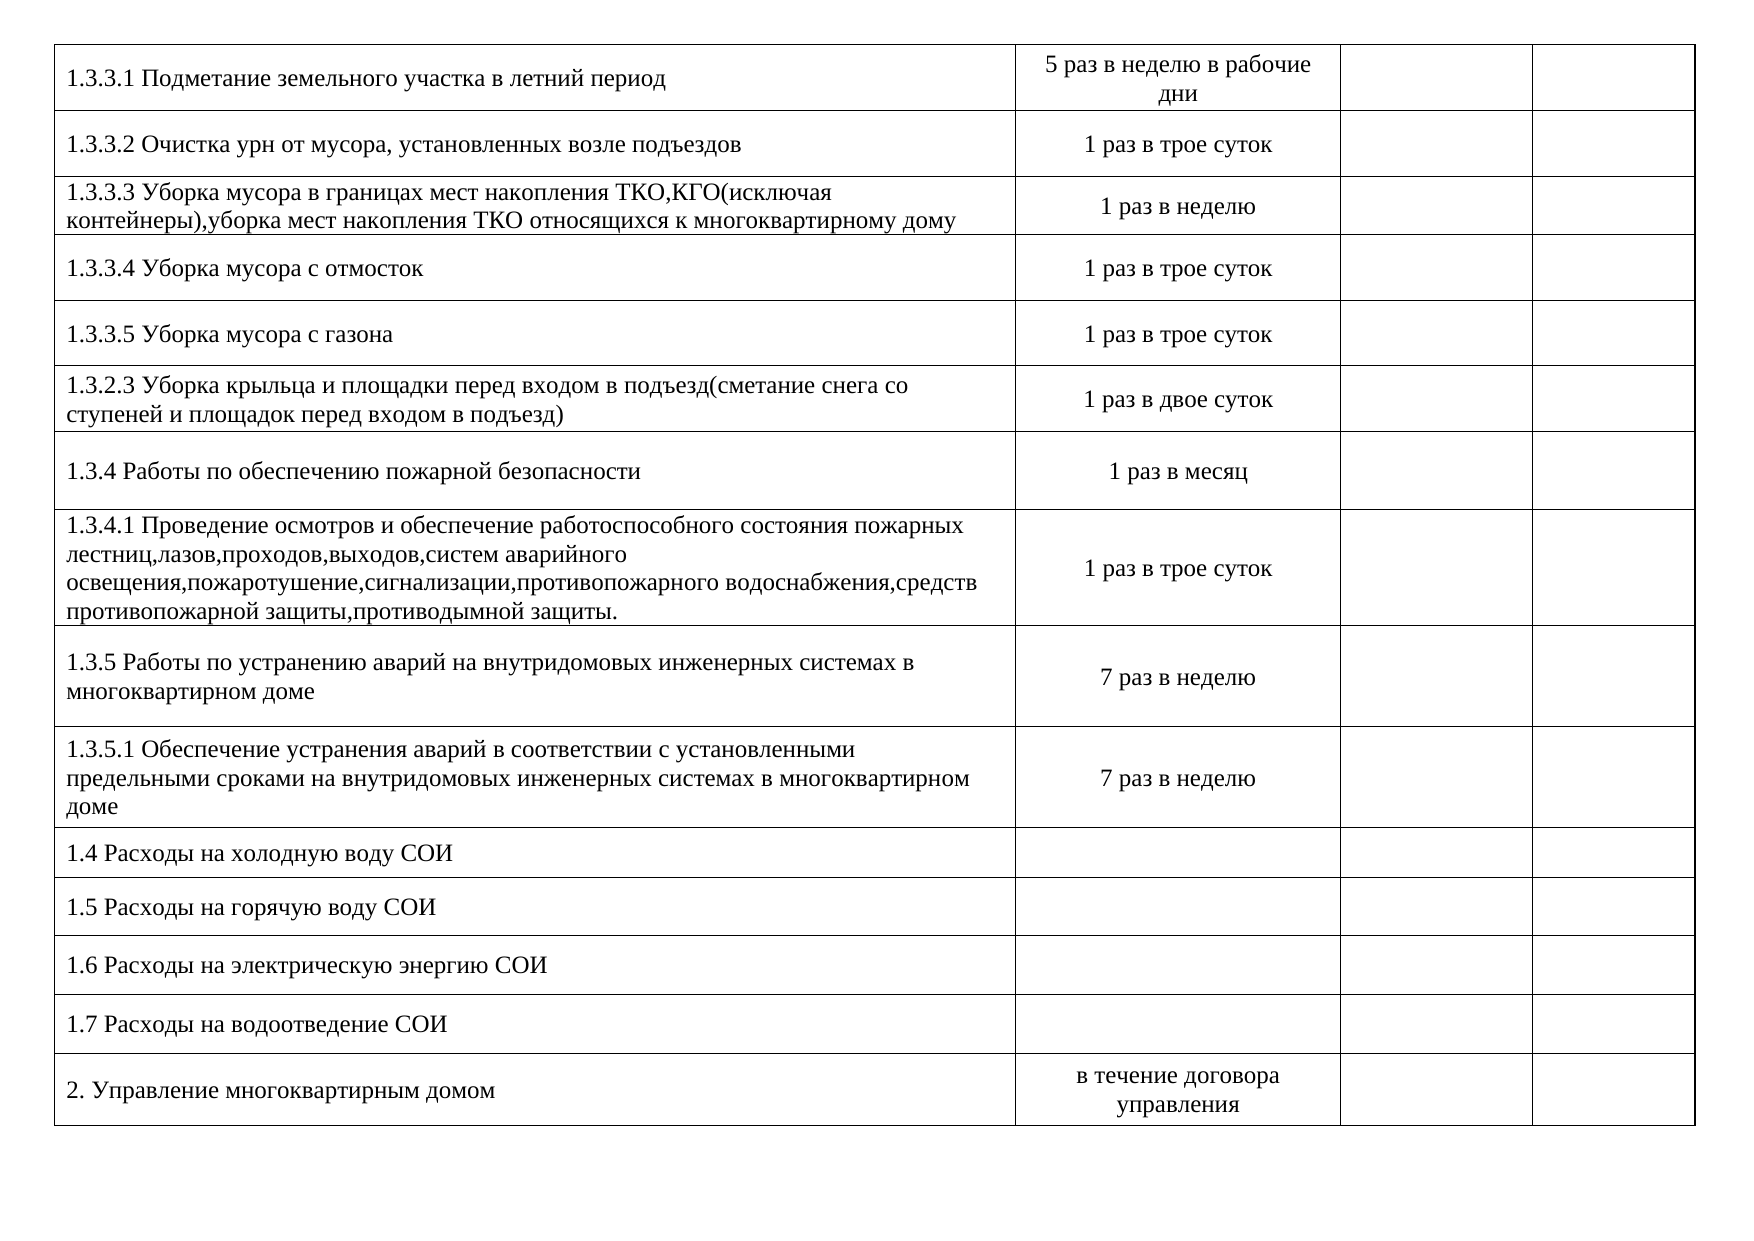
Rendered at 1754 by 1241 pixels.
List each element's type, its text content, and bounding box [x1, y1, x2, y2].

table_cell [1533, 235, 1694, 300]
table_cell 1.3.4.1 Проведение осмотров и обеспечение работоспособного состояния пожарных лестниц,лазов,проходов,выходов,систем аварийного освещения,пожаротушение,сигнализации,противопожарного водоснабжения,средств противопожарной защиты,противодымной защиты. [55, 510, 1015, 625]
table_cell 1.3.4 Работы по обеспечению пожарной безопасности [55, 432, 1015, 509]
table_cell [1533, 828, 1694, 877]
table_cell [1341, 301, 1532, 365]
table_cell 5 раз в неделю в рабочие дни [1016, 45, 1340, 110]
table_cell [1341, 626, 1532, 726]
table_cell 1.3.2.3 Уборка крыльца и площадки перед входом в подъезд(сметание снега со ступеней и площадок перед входом в подъезд) [55, 366, 1015, 431]
table_cell [1341, 727, 1532, 827]
table_cell 7 раз в неделю [1016, 727, 1340, 827]
table_cell [1533, 510, 1694, 625]
table_cell [1533, 727, 1694, 827]
table_cell [1341, 995, 1532, 1052]
table_cell 1.6 Расходы на электрическую энергию СОИ [55, 936, 1015, 993]
table_cell 1.3.5.1 Обеспечение устранения аварий в соответствии с установленными предельными сроками на внутридомовых инженерных системах в многоквартирном доме [55, 727, 1015, 827]
table_cell [1533, 177, 1694, 234]
table_cell 1.3.3.4 Уборка мусора с отмосток [55, 235, 1015, 300]
table_cell [1341, 936, 1532, 993]
table_cell [1533, 301, 1694, 365]
table_cell [1533, 936, 1694, 993]
table_cell 1.3.5 Работы по устранению аварий на внутридомовых инженерных системах в многоквартирном доме [55, 626, 1015, 726]
table_cell 1.3.3.2 Очистка урн от мусора, установленных возле подъездов [55, 111, 1015, 176]
table_cell [1016, 995, 1340, 1052]
table_cell [1533, 111, 1694, 176]
table_cell 1 раз в трое суток [1016, 510, 1340, 625]
table_cell 1 раз в месяц [1016, 432, 1340, 509]
table_cell [1533, 45, 1694, 110]
table_cell 1.7 Расходы на водоотведение СОИ [55, 995, 1015, 1052]
table_cell [1341, 235, 1532, 300]
table_cell [1533, 1054, 1694, 1125]
table_cell [1533, 626, 1694, 726]
table_cell в течение договора управления [1016, 1054, 1340, 1125]
table_cell [1341, 510, 1532, 625]
table_cell [1533, 432, 1694, 509]
table_cell [1341, 828, 1532, 877]
table_cell [1341, 177, 1532, 234]
table_cell [1533, 366, 1694, 431]
table_cell 1 раз в неделю [1016, 177, 1340, 234]
table_cell 1 раз в двое суток [1016, 366, 1340, 431]
table_cell 1.3.3.5 Уборка мусора с газона [55, 301, 1015, 365]
table_cell [1341, 45, 1532, 110]
table_cell 1.3.3.3 Уборка мусора в границах мест накопления ТКО,КГО(исключая контейнеры),уборка мест накопления ТКО относящихся к многоквартирному дому [55, 177, 1015, 234]
table_cell 1 раз в трое суток [1016, 301, 1340, 365]
table_cell 1 раз в трое суток [1016, 111, 1340, 176]
table_cell [1016, 828, 1340, 877]
table_cell [1533, 995, 1694, 1052]
table_cell [1016, 936, 1340, 993]
table_cell 1.5 Расходы на горячую воду СОИ [55, 878, 1015, 935]
table_cell [1341, 878, 1532, 935]
table_cell 2. Управление многоквартирным домом [55, 1054, 1015, 1125]
table_cell 1.3.3.1 Подметание земельного участка в летний период [55, 45, 1015, 110]
table_cell [1533, 878, 1694, 935]
table_cell 7 раз в неделю [1016, 626, 1340, 726]
table_cell 1 раз в трое суток [1016, 235, 1340, 300]
table_cell 1.4 Расходы на холодную воду СОИ [55, 828, 1015, 877]
table_cell [1341, 111, 1532, 176]
table_cell [1341, 1054, 1532, 1125]
table_cell [1341, 432, 1532, 509]
table_cell [1341, 366, 1532, 431]
table_cell [1016, 878, 1340, 935]
